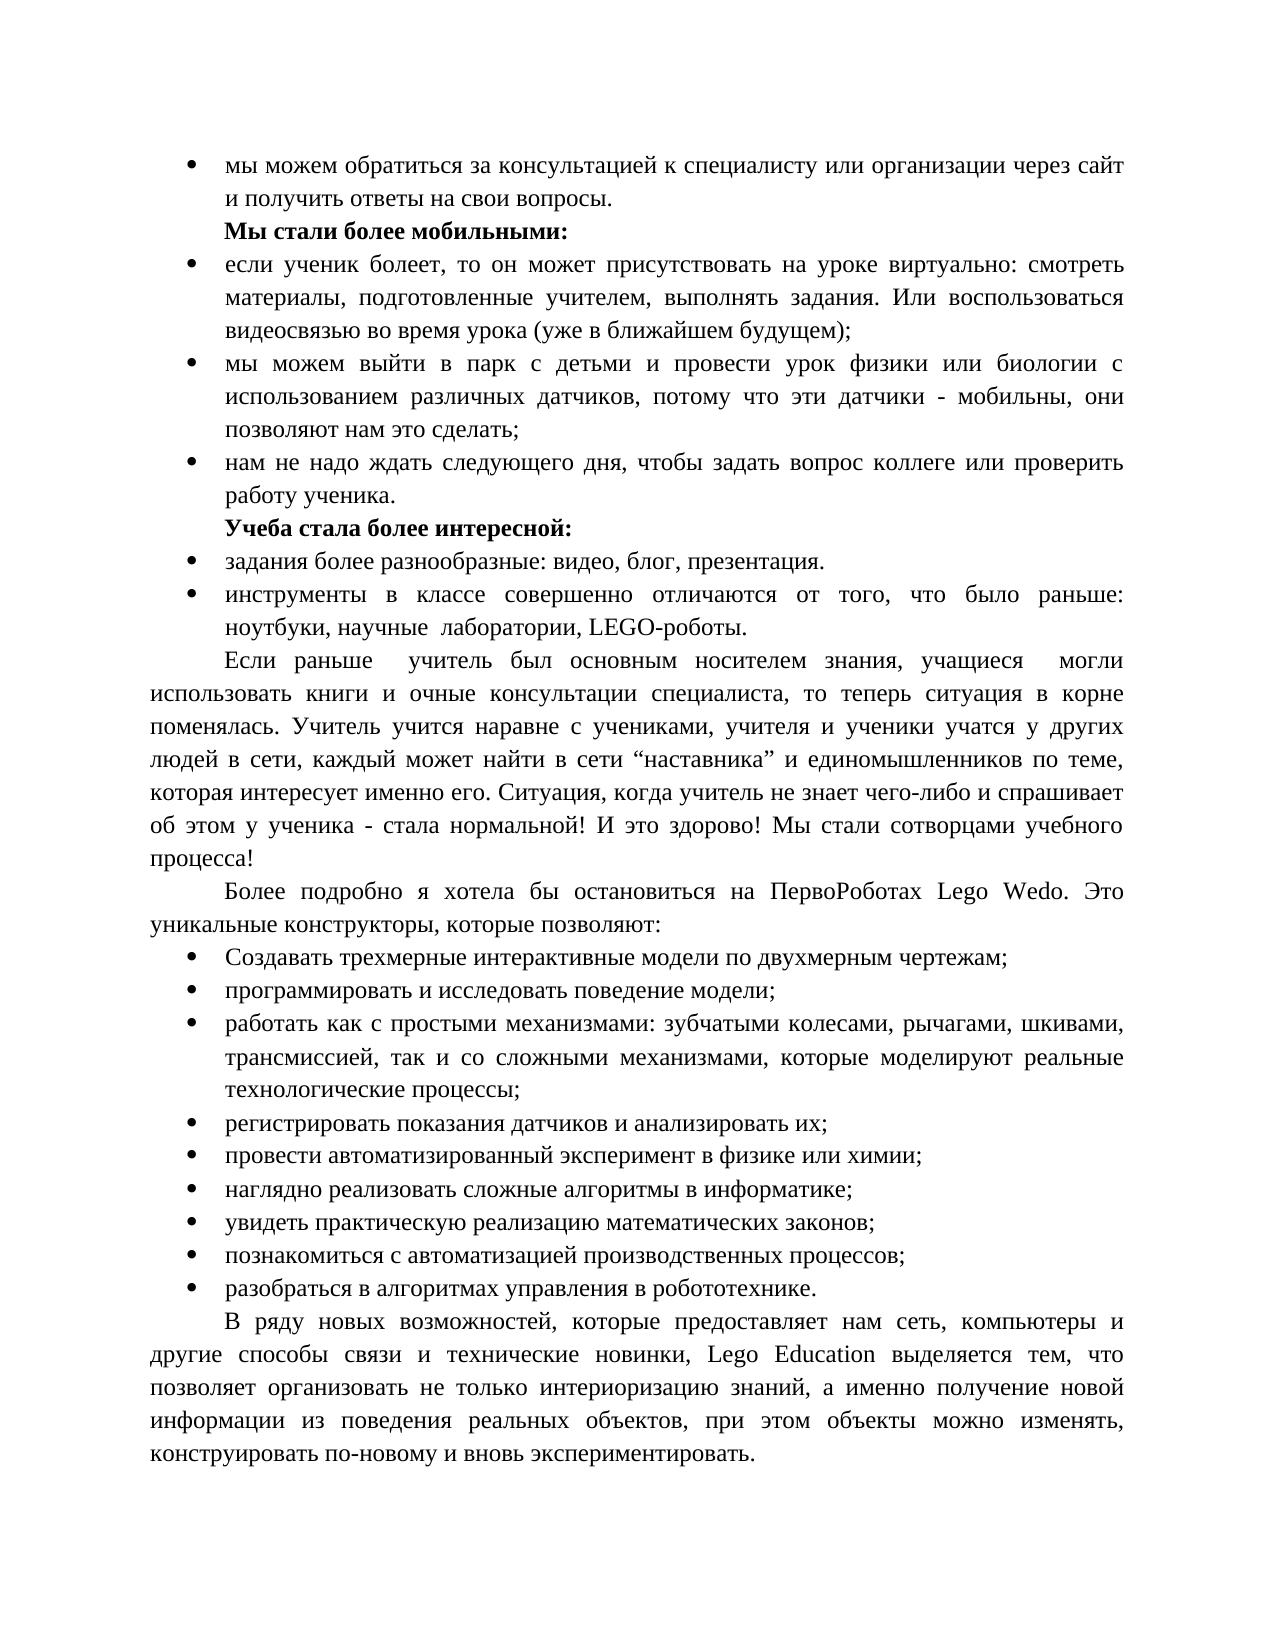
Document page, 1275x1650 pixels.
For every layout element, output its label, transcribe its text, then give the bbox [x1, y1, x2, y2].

list наглядно реализовать сложные алгоритмы в информатике; [187, 1174, 1125, 1202]
list задания более разнообразные: видео, блог, презентация. [187, 546, 1125, 575]
text Более подробно я хотела бы остановиться на ПервоРоботах Lego Wedo. Это уникальные конструкторы, которые позволяют: [150, 876, 1125, 938]
list если ученик болеет, то он может присутствовать на уроке виртуально: смотреть материалы, подготовленные учителем, выполнять задания. Или воспользоваться видеосвязью во время урока (уже в ближайшем будущем); [187, 249, 1125, 344]
list программировать и исследовать поведение модели; [187, 976, 1125, 1004]
list Создавать трехмерные интерактивные модели по двухмерным чертежам; [187, 942, 1125, 971]
list мы можем обратиться за консультацией к специалисту или организации через сайт и получить ответы на свои вопросы. [187, 150, 1125, 212]
list регистрировать показания датчиков и анализировать их; [187, 1108, 1125, 1136]
text Если раньше учитель был основным носителем знания, учащиеся могли использовать книги и очные консультации специалиста, то теперь ситуация в корне поменялась. Учитель учится наравне с учениками, учителя и ученики учатся у других людей в сети, каждый может найти в сети “наставника” и единомышленников по теме, которая интересует именно его. Ситуация, когда учитель не знает чего-либо и спрашивает об этом у ученика - стала нормальной! И это здорово! Мы стали сотворцами учебного процесса! [150, 645, 1125, 872]
list мы можем выйти в парк с детьми и провести урок физики или биологии с использованием различных датчиков, потому что эти датчики - мобильны, они позволяют нам это сделать; [187, 348, 1125, 443]
text В ряду новых возможностей, которые предоставляет нам сеть, компьютеры и другие способы связи и технические новинки, Lego Education выделяется тем, что позволяет организовать не только интериоризацию знаний, а именно получение новой информации из поведения реальных объектов, при этом объекты можно изменять, конструировать по-новому и вновь экспериментировать. [150, 1306, 1125, 1467]
list инструменты в классе совершенно отличаются от того, что было раньше: ноутбуки, научные лаборатории, LEGO-роботы. [187, 579, 1125, 641]
list работать как с простыми механизмами: зубчатыми колесами, рычагами, шкивами, трансмиссией, так и со сложными механизмами, которые моделируют реальные технологические процессы; [187, 1008, 1125, 1103]
list познакомиться с автоматизацией производственных процессов; [187, 1240, 1125, 1268]
text Мы стали более мобильными: [150, 216, 1125, 245]
list увидеть практическую реализацию математических законов; [187, 1207, 1125, 1235]
list провести автоматизированный эксперимент в физике или химии; [187, 1141, 1125, 1169]
list разобраться в алгоритмах управления в робототехнике. [187, 1273, 1125, 1301]
list нам не надо ждать следующего дня, чтобы задать вопрос коллеге или проверить работу ученика. [187, 447, 1125, 509]
text Учеба стала более интересной: [150, 513, 1125, 542]
